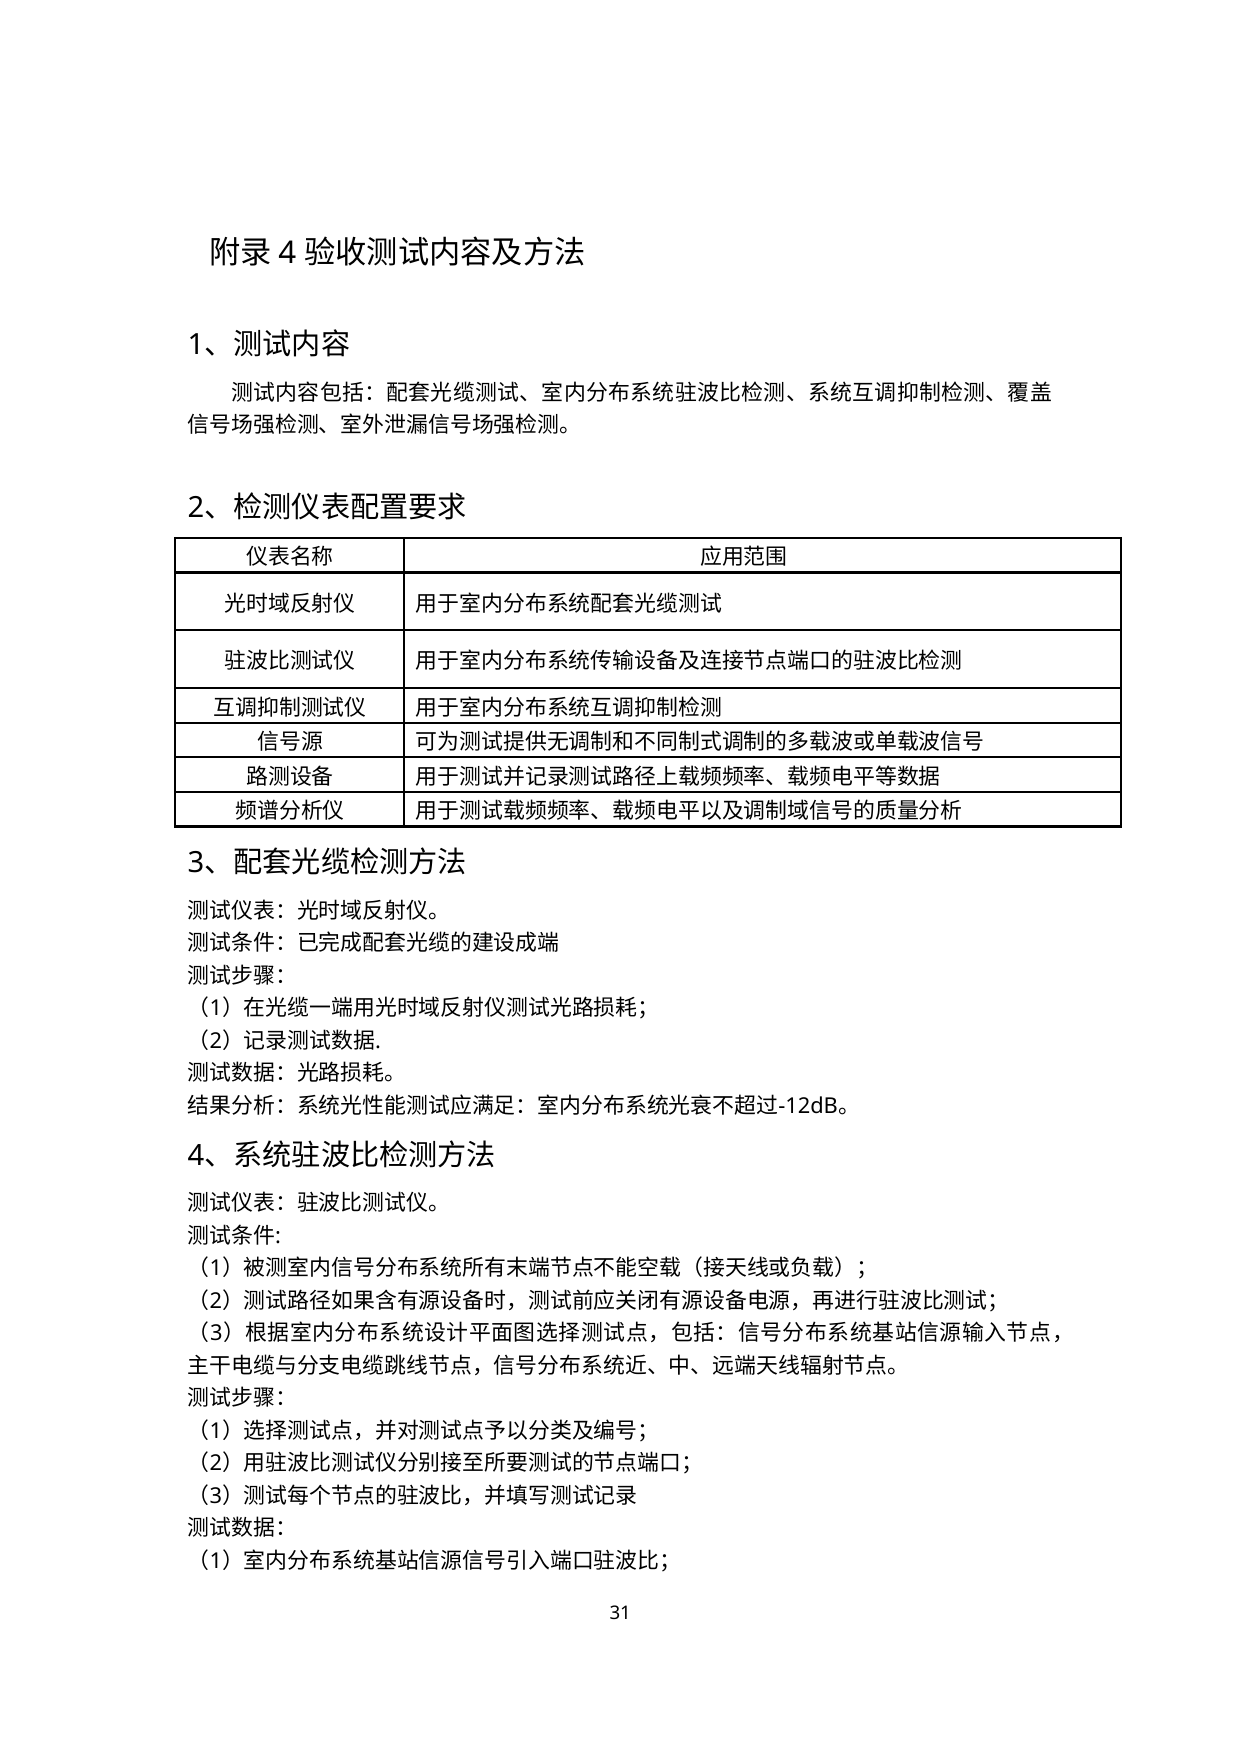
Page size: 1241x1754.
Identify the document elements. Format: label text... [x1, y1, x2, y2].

text （1）被测室内信号分布系统所有末端节点不能空载（接天线或负载）； [187, 1250, 1053, 1282]
text 1、测试内容 [187, 309, 1053, 374]
text （2）用驻波比测试仪分别接至所要测试的节点端口； [187, 1445, 1053, 1477]
text （2）测试路径如果含有源设备时，测试前应关闭有源设备电源，再进行驻波比测试； [187, 1282, 1053, 1315]
text 3、配套光缆检测方法 [187, 828, 1053, 892]
table_cell 驻波比测试仪 [176, 631, 403, 687]
table_cell 信号源 [176, 724, 403, 756]
table_cell 用于室内分布系统配套光缆测试 [405, 574, 1120, 629]
table_cell 可为测试提供无调制和不同制式调制的多载波或单载波信号 [405, 724, 1120, 756]
table_cell 路测设备 [176, 758, 403, 791]
text 测试条件: [187, 1217, 1053, 1250]
text 测试条件：已完成配套光缆的建设成端 [187, 925, 1053, 957]
table_cell 用于测试载频频率、载频电平以及调制域信号的质量分析 [405, 793, 1120, 825]
text （2）记录测试数据. [187, 1022, 1053, 1055]
table_cell 用于室内分布系统互调抑制检测 [405, 689, 1120, 722]
text 测试步骤： [187, 957, 1053, 990]
text （3）根据室内分布系统设计平面图选择测试点，包括：信号分布系统基站信源输入节点，主干电缆与分支电缆跳线节点，信号分布系统近、中、远端天线辐射节点。 [187, 1315, 1053, 1380]
text （1）在光缆一端用光时域反射仪测试光路损耗； [187, 990, 1053, 1022]
text 4、系统驻波比检测方法 [187, 1120, 1053, 1185]
text （1）室内分布系统基站信源信号引入端口驻波比； [187, 1542, 1053, 1575]
table_cell 互调抑制测试仪 [176, 689, 403, 722]
text 结果分析：系统光性能测试应满足：室内分布系统光衰不超过-12dB。 [187, 1087, 1053, 1120]
text （1）选择测试点，并对测试点予以分类及编号； [187, 1412, 1053, 1445]
text 测试数据： [187, 1510, 1053, 1542]
table_cell 用于室内分布系统传输设备及连接节点端口的驻波比检测 [405, 631, 1120, 687]
text 测试数据：光路损耗。 [187, 1055, 1053, 1087]
subtitle 附录4 验收测试内容及方法 [209, 217, 1031, 282]
table_cell 频谱分析仪 [176, 793, 403, 825]
text 测试仪表：光时域反射仪。 [187, 892, 1053, 925]
text 测试步骤： [187, 1380, 1053, 1412]
table_header 仪表名称 [176, 539, 403, 571]
table_cell 光时域反射仪 [176, 574, 403, 629]
table_header 应用范围 [405, 539, 1120, 571]
text 2、检测仪表配置要求 [187, 472, 1053, 537]
text 测试仪表：驻波比测试仪。 [187, 1185, 1053, 1217]
text 测试内容包括：配套光缆测试、室内分布系统驻波比检测、系统互调抑制检测、覆盖信号场强检测、室外泄漏信号场强检测。 [187, 374, 1053, 439]
table_cell 用于测试并记录测试路径上载频频率、载频电平等数据 [405, 758, 1120, 791]
text （3）测试每个节点的驻波比，并填写测试记录 [187, 1477, 1053, 1510]
